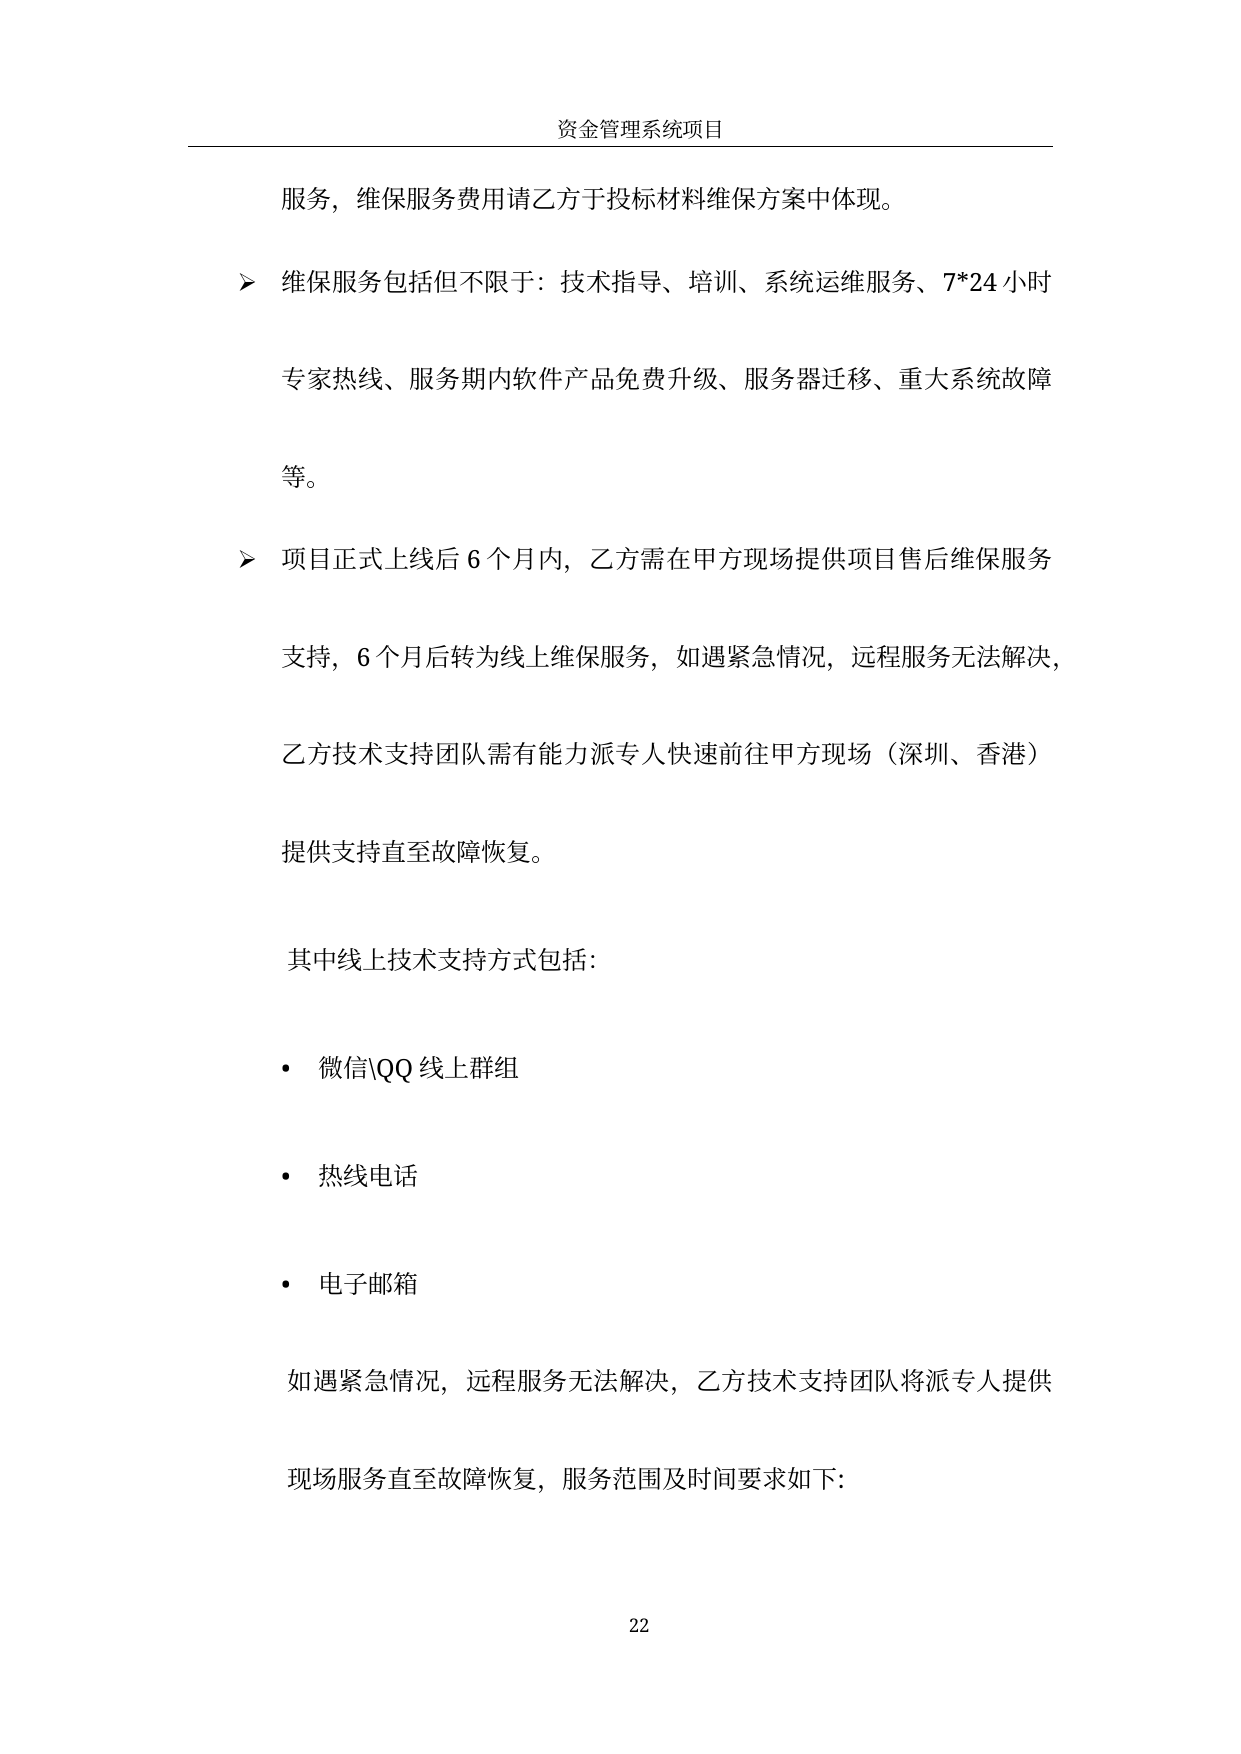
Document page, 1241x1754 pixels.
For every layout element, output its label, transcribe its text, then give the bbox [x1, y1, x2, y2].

text • 电子邮箱 如遇紧急情况，远程服务无法解决，乙方技术支持团队将派专人提供现场服务直至故障恢复，服务范围及时间要求如下: [281, 1250, 1053, 1510]
list 维保服务包括但不限于：技术指导、培训、系统运维服务、7*24小时专家热线、服务期内软件产品免费升级、服务器迁移、重大系统故障等。 [237, 248, 1053, 508]
list 项目正式上线后6个月内，乙方需在甲方现场提供项目售后维保服务支持，6个月后转为线上维保服务，如遇紧急情况，远程服务无法解决，乙方技术支持团队需有能力派专人快速前往甲方现场（深圳、香港）提供支持直至故障恢复。 [237, 526, 1053, 883]
text 其中线上技术支持方式包括： [187, 926, 1053, 991]
text • 热线电话 [187, 1142, 1053, 1207]
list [237, 165, 1053, 230]
text • 微信\QQ 线上群组 [187, 1034, 1053, 1099]
